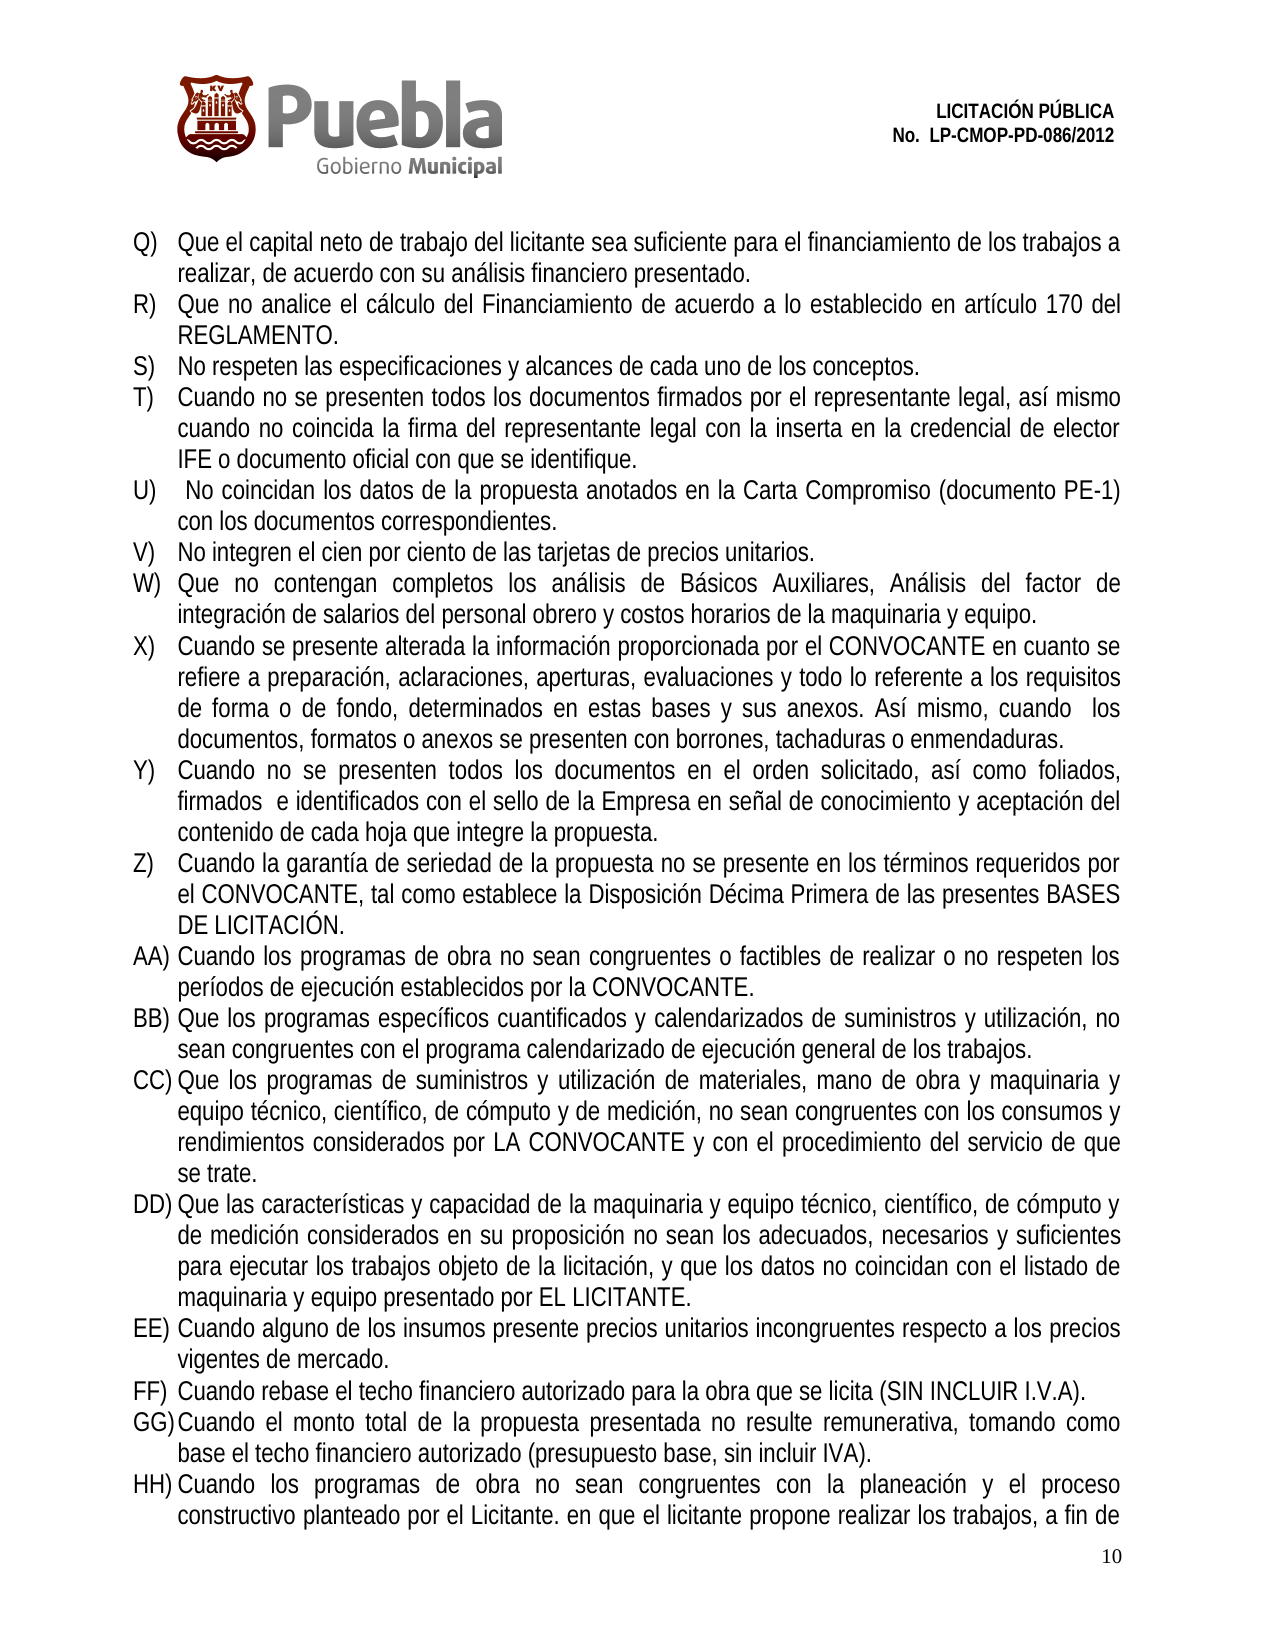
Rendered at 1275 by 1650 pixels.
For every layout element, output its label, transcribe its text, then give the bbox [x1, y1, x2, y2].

list No coincidan los datos de la propuesta anotados en la Carta Compromiso (documento PE-1) con los documentos correspondientes. [133, 474, 1122, 537]
list Cuando rebase el techo financiero autorizado para la obra que se licita (SIN INCLUIR I.V.A). [133, 1375, 1122, 1406]
list Cuando se presente alterada la información proporcionada por el CONVOCANTE en cuanto se refiere a preparación, aclaraciones, aperturas, evaluaciones y todo lo referente a los requisitos de forma o de fondo, determinados en estas bases y sus anexos. Así mismo, cuando los documentos, formatos o anexos se presenten con borrones, tachaduras o enmendaduras. [133, 630, 1122, 754]
list Cuando no se presenten todos los documentos en el orden solicitado, así como foliados, firmados e identificados con el sello de la Empresa en señal de conocimiento y aceptación del contenido de cada hoja que integre la propuesta. [133, 754, 1122, 847]
list Que los programas de suministros y utilización de materiales, mano de obra y maquinaria y equipo técnico, científico, de cómputo y de medición, no sean congruentes con los consumos y rendimientos considerados por LA CONVOCANTE y con el procedimiento del servicio de que se trate. [133, 1064, 1122, 1188]
list Cuando no se presenten todos los documentos firmados por el representante legal, así mismo cuando no coincida la firma del representante legal con la inserta en la credencial de elector IFE o documento oficial con que se identifique. [133, 381, 1122, 474]
list Que no contengan completos los análisis de Básicos Auxiliares, Análisis del factor de integración de salarios del personal obrero y costos horarios de la maquinaria y equipo. [133, 568, 1122, 630]
list Cuando los programas de obra no sean congruentes o factibles de realizar o no respeten los períodos de ejecución establecidos por la CONVOCANTE. [133, 940, 1122, 1002]
list Que el capital neto de trabajo del licitante sea suficiente para el financiamiento de los trabajos a realizar, de acuerdo con su análisis financiero presentado. [133, 226, 1122, 288]
list No integren el cien por ciento de las tarjetas de precios unitarios. [133, 537, 1122, 568]
list Cuando alguno de los insumos presente precios unitarios incongruentes respecto a los precios vigentes de mercado. [133, 1313, 1122, 1375]
list Que los programas específicos cuantificados y calendarizados de suministros y utilización, no sean congruentes con el programa calendarizado de ejecución general de los trabajos. [133, 1002, 1122, 1064]
list Cuando el monto total de la propuesta presentada no resulte remunerativa, tomando como base el techo financiero autorizado (presupuesto base, sin incluir IVA). [133, 1406, 1122, 1468]
list No respeten las especificaciones y alcances de cada uno de los conceptos. [133, 350, 1122, 381]
list Que las características y capacidad de la maquinaria y equipo técnico, científico, de cómputo y de medición considerados en su proposición no sean los adecuados, necesarios y suficientes para ejecutar los trabajos objeto de la licitación, y que los datos no coincidan con el listado de maquinaria y equipo presentado por EL LICITANTE. [133, 1188, 1122, 1313]
picture [177, 75, 502, 178]
list Cuando la garantía de seriedad de la propuesta no se presente en los términos requeridos por el CONVOCANTE, tal como establece la Disposición Décima Primera de las presentes BASES DE LICITACIÓN. [133, 847, 1122, 940]
list Que no analice el cálculo del Financiamiento de acuerdo a lo establecido en artículo 170 del REGLAMENTO. [133, 288, 1122, 350]
